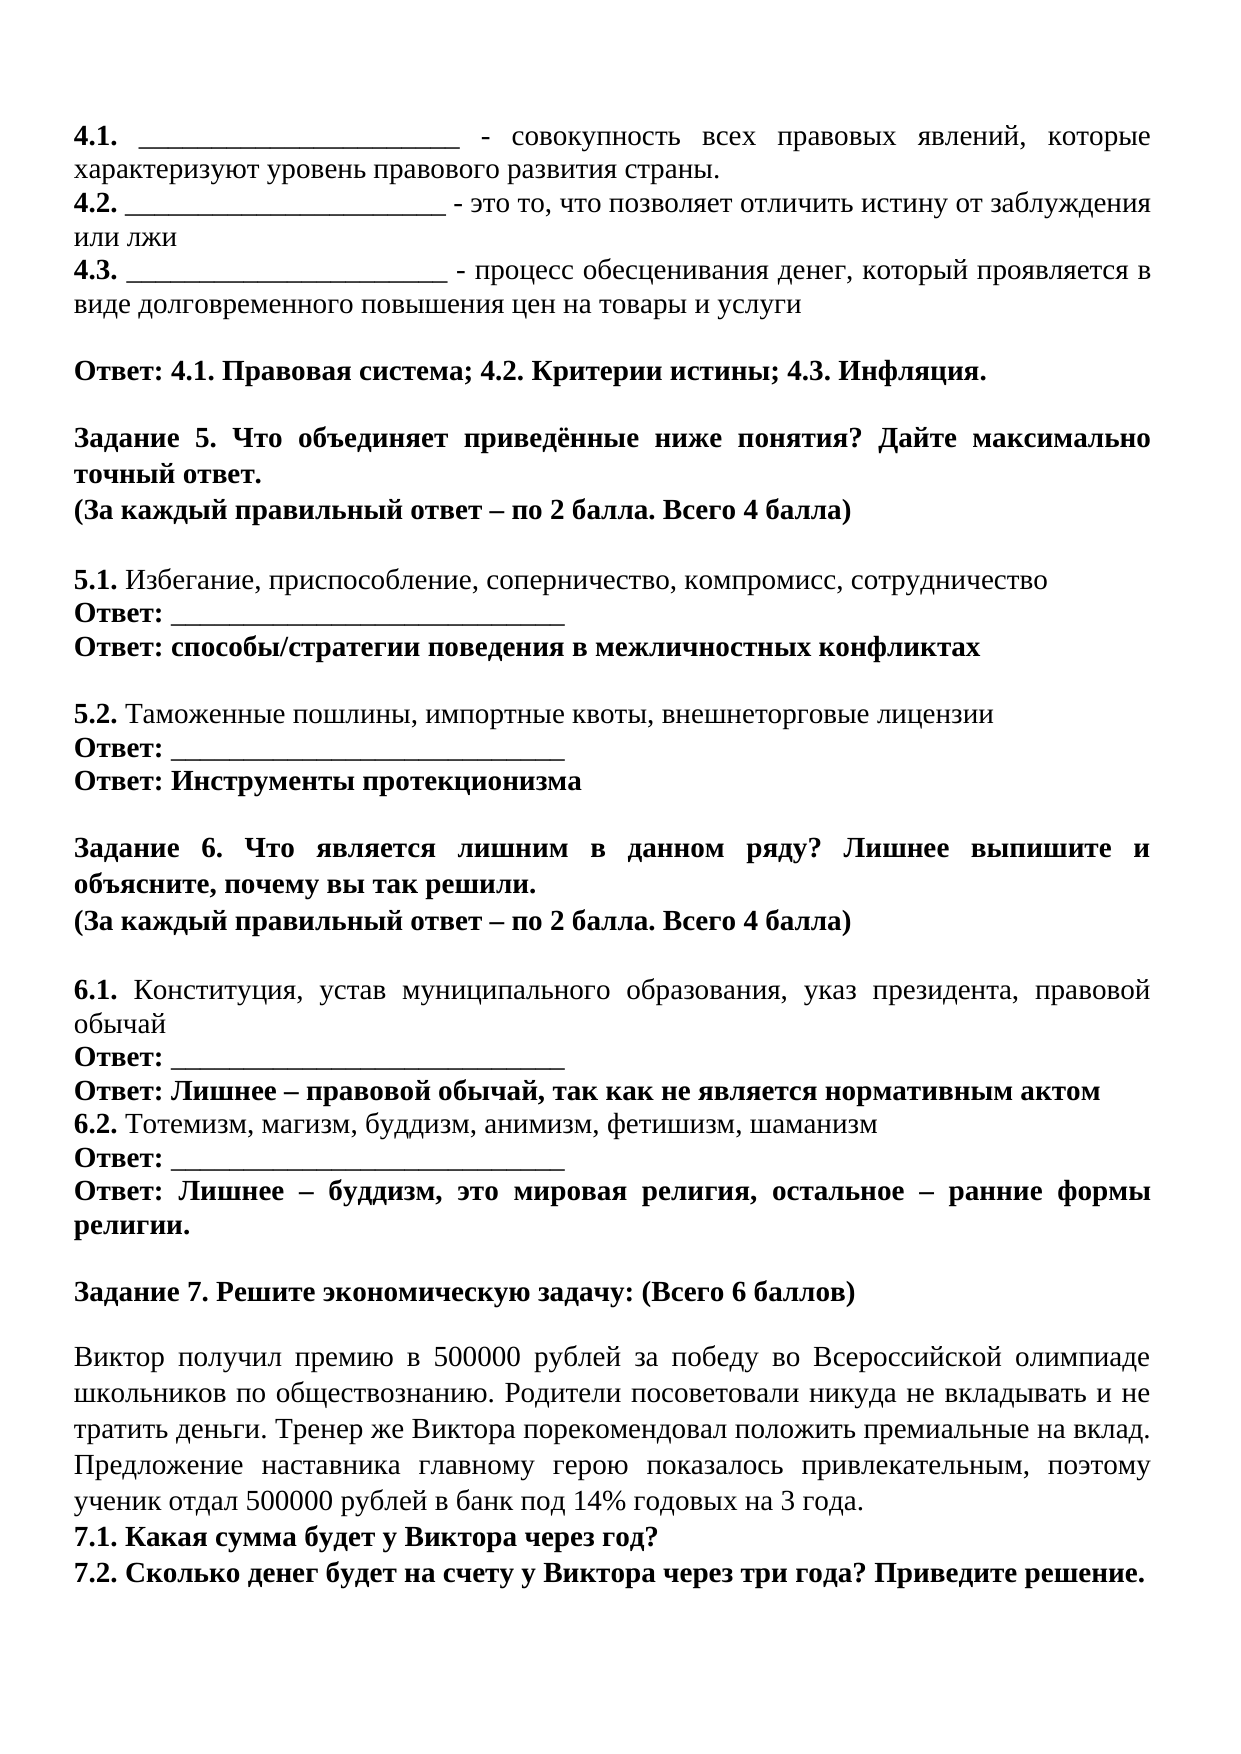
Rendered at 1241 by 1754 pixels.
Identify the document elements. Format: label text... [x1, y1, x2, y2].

text 6.2. Тотемизм, магизм, буддизм, анимизм, фетишизм, шаманизм [74, 1106, 1152, 1140]
text Ответ: ___________________________ [74, 1140, 1152, 1173]
text Виктор получил премию в 500000 рублей за победу во Всероссийской олимпиаде школьников по обществознанию. Родители посоветовали никуда не вкладывать и не тратить деньги. Тренер же Виктора порекомендовал положить премиальные на вклад. Предложение наставника главному герою показалось привлекательным, поэтому ученик отдал 500000 рублей в банк под 14% годовых на 3 года. [74, 1339, 1152, 1517]
text Ответ: 4.1. Правовая система; 4.2. Критерии истины; 4.3. Инфляция. [74, 353, 1152, 386]
text 5.2. Таможенные пошлины, импортные квоты, внешнеторговые лицензии [74, 696, 1152, 730]
text Ответ: ___________________________ [74, 1039, 1152, 1073]
text 6.1. Конституция, устав муниципального образования, указ президента, правовой обычай [74, 972, 1152, 1039]
text Ответ: ___________________________ [74, 730, 1152, 763]
text Ответ: Лишнее – правовой обычай, так как не является нормативным актом [74, 1073, 1152, 1106]
text (За каждый правильный ответ – по 2 балла. Всего 4 балла) [74, 492, 1152, 526]
text 4.1. ______________________ - совокупность всех правовых явлений, которые характеризуют уровень правового развития страны. [74, 118, 1152, 185]
text Ответ: Инструменты протекционизма [74, 763, 1152, 797]
text (За каждый правильный ответ – по 2 балла. Всего 4 балла) [74, 903, 1152, 936]
text 4.2. ______________________ - это то, что позволяет отличить истину от заблуждения или лжи [74, 185, 1152, 252]
text Ответ: способы/стратегии поведения в межличностных конфликтах [74, 629, 1152, 663]
text Ответ: Лишнее – буддизм, это мировая религия, остальное – ранние формы религии. [74, 1173, 1152, 1241]
text Задание 5. Что объединяет приведённые ниже понятия? Дайте максимально точный ответ. [74, 420, 1152, 490]
text 7.2. Сколько денег будет на счету у Виктора через три года? Приведите решение. [74, 1556, 1152, 1589]
text Задание 7. Решите экономическую задачу: (Всего 6 баллов) [74, 1274, 1152, 1308]
text Задание 6. Что является лишним в данном ряду? Лишнее выпишите и объясните, почему вы так решили. [74, 830, 1152, 900]
text 5.1. Избегание, приспособление, соперничество, компромисс, сотрудничество [74, 562, 1152, 596]
text Ответ: ___________________________ [74, 596, 1152, 629]
text 7.1. Какая сумма будет у Виктора через год? [74, 1519, 1152, 1553]
text 4.3. ______________________ - процесс обесценивания денег, который проявляется в виде долговременного повышения цен на товары и услуги [74, 252, 1152, 319]
